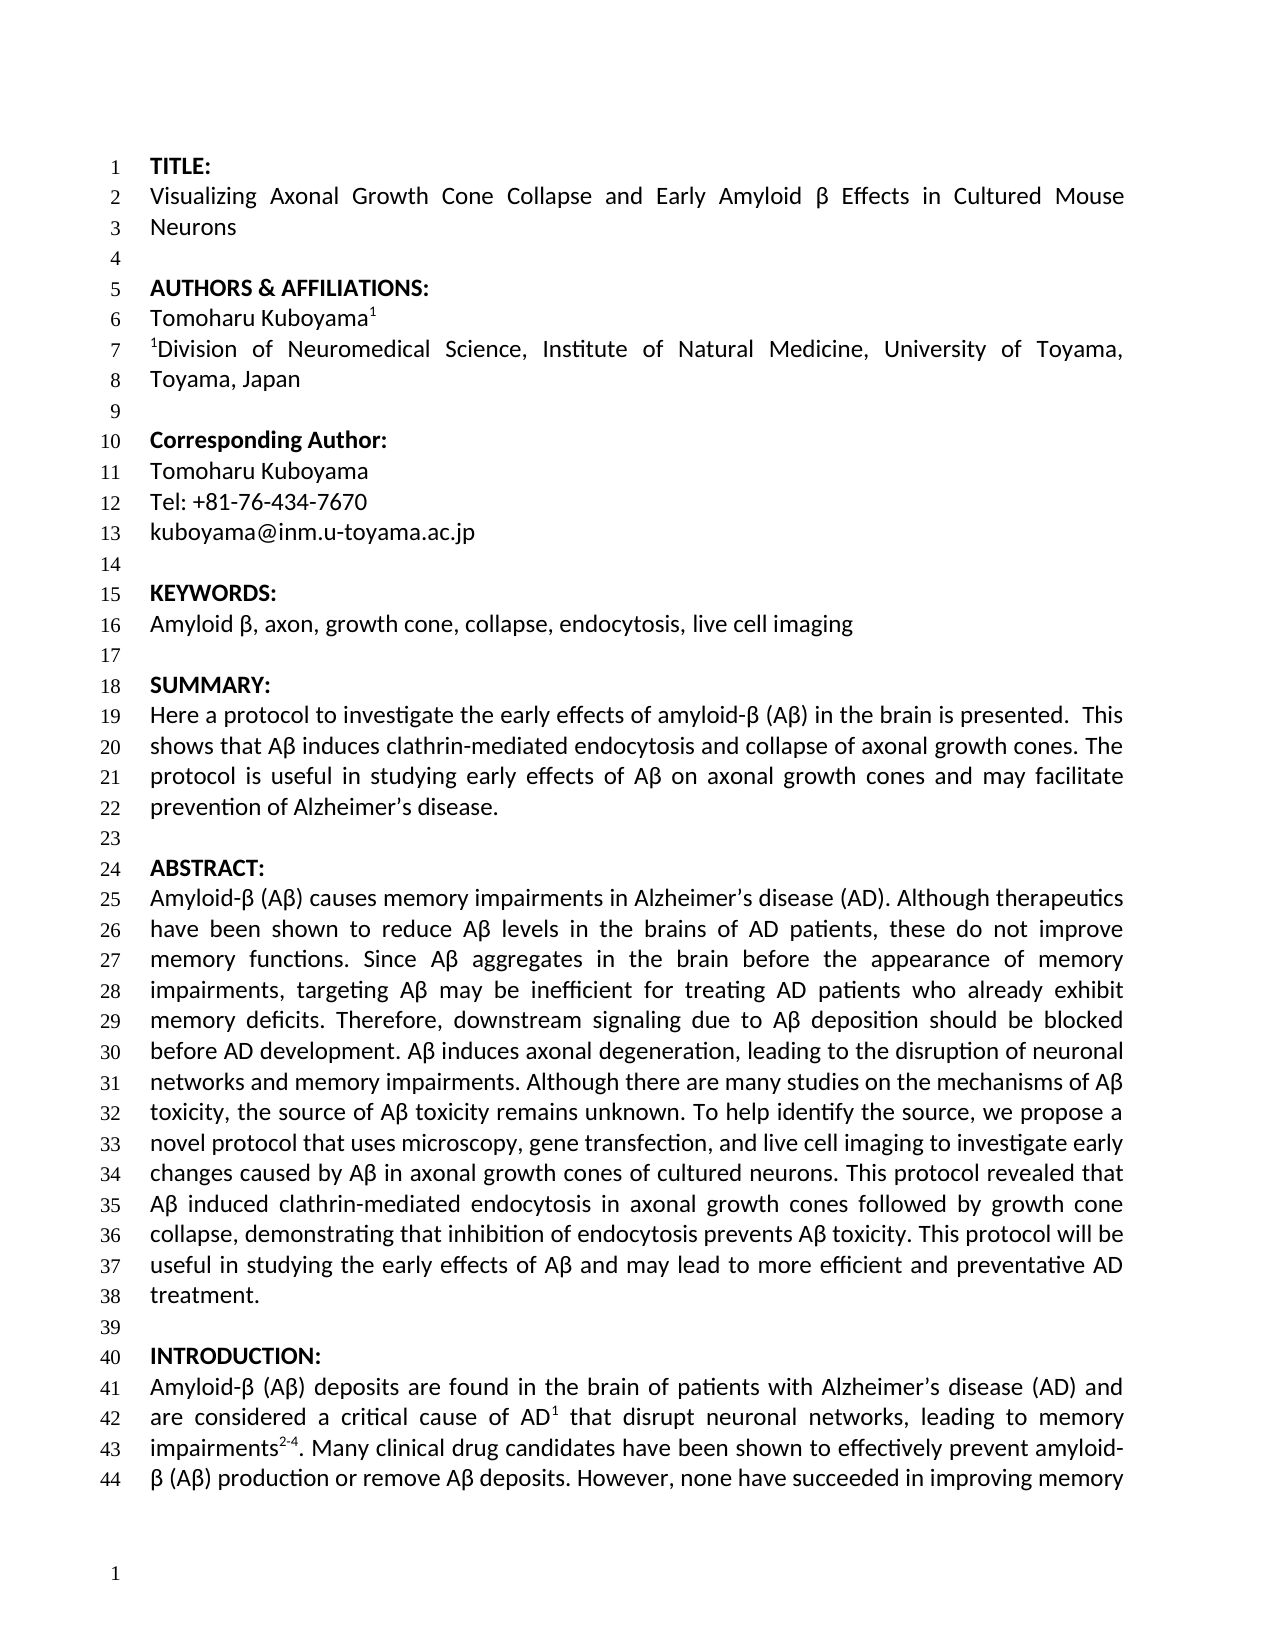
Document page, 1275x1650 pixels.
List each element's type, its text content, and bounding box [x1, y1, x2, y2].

text Amyloid-β (Aβ) causes memory impairments in Alzheimer’s disease (AD). Although therapeutics have been shown to reduce Aβ levels in the brains of AD patients, these do not improve memory functions. Since Aβ aggregates in the brain before the appearance of memory impairments, targeting Aβ may be inefficient for treating AD patients who already exhibit memory deficits. Therefore, downstream signaling due to Aβ deposition should be blocked before AD development. Aβ induces axonal degeneration, leading to the disruption of neuronal networks and memory impairments. Although there are many studies on the mechanisms of Aβ toxicity, the source of Aβ toxicity remains unknown. To help identify the source, we propose a novel protocol that uses microscopy, gene transfection, and live cell imaging to investigate early changes caused by Aβ in axonal growth cones of cultured neurons. This protocol revealed that Aβ induced clathrin-mediated endocytosis in axonal growth cones followed by growth cone collapse, demonstrating that inhibition of endocytosis prevents Aβ toxicity. This protocol will be useful in studying the early effects of Aβ and may lead to more efficient and preventative AD treatment. [150, 882, 1125, 1310]
text ABSTRACT: [150, 852, 1125, 882]
text Here a protocol to investigate the early effects of amyloid-β (Aβ) in the brain is presented. This shows that Aβ induces clathrin-mediated endocytosis and collapse of axonal growth cones. The protocol is useful in studying early effects of Aβ on axonal growth cones and may facilitate prevention of Alzheimer’s disease. [150, 699, 1125, 821]
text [150, 1371, 1125, 1493]
text TITLE: [150, 150, 1125, 181]
text Tel: +81-76-434-7670 [150, 486, 1125, 516]
text Corresponding Author: [150, 425, 1125, 455]
text INTRODUCTION: [150, 1340, 1125, 1371]
text Visualizing Axonal Growth Cone Collapse and Early Amyloid β Effects in Cultured Mouse Neurons [150, 181, 1125, 242]
text Tomoharu Kuboyama [150, 455, 1125, 486]
text KEYWORDS: [150, 577, 1125, 608]
text 1Division of Neuromedical Science, Institute of Natural Medicine, University of Toyama, Toyama, Japan [150, 333, 1125, 394]
text Amyloid β, axon, growth cone, collapse, endocytosis, live cell imaging [150, 608, 1125, 638]
text SUMMARY: [150, 669, 1125, 699]
text AUTHORS & AFFILIATIONS: [150, 272, 1125, 303]
text Tomoharu Kuboyama1 [150, 303, 1125, 333]
text kuboyama@inm.u-toyama.ac.jp [150, 516, 1125, 547]
